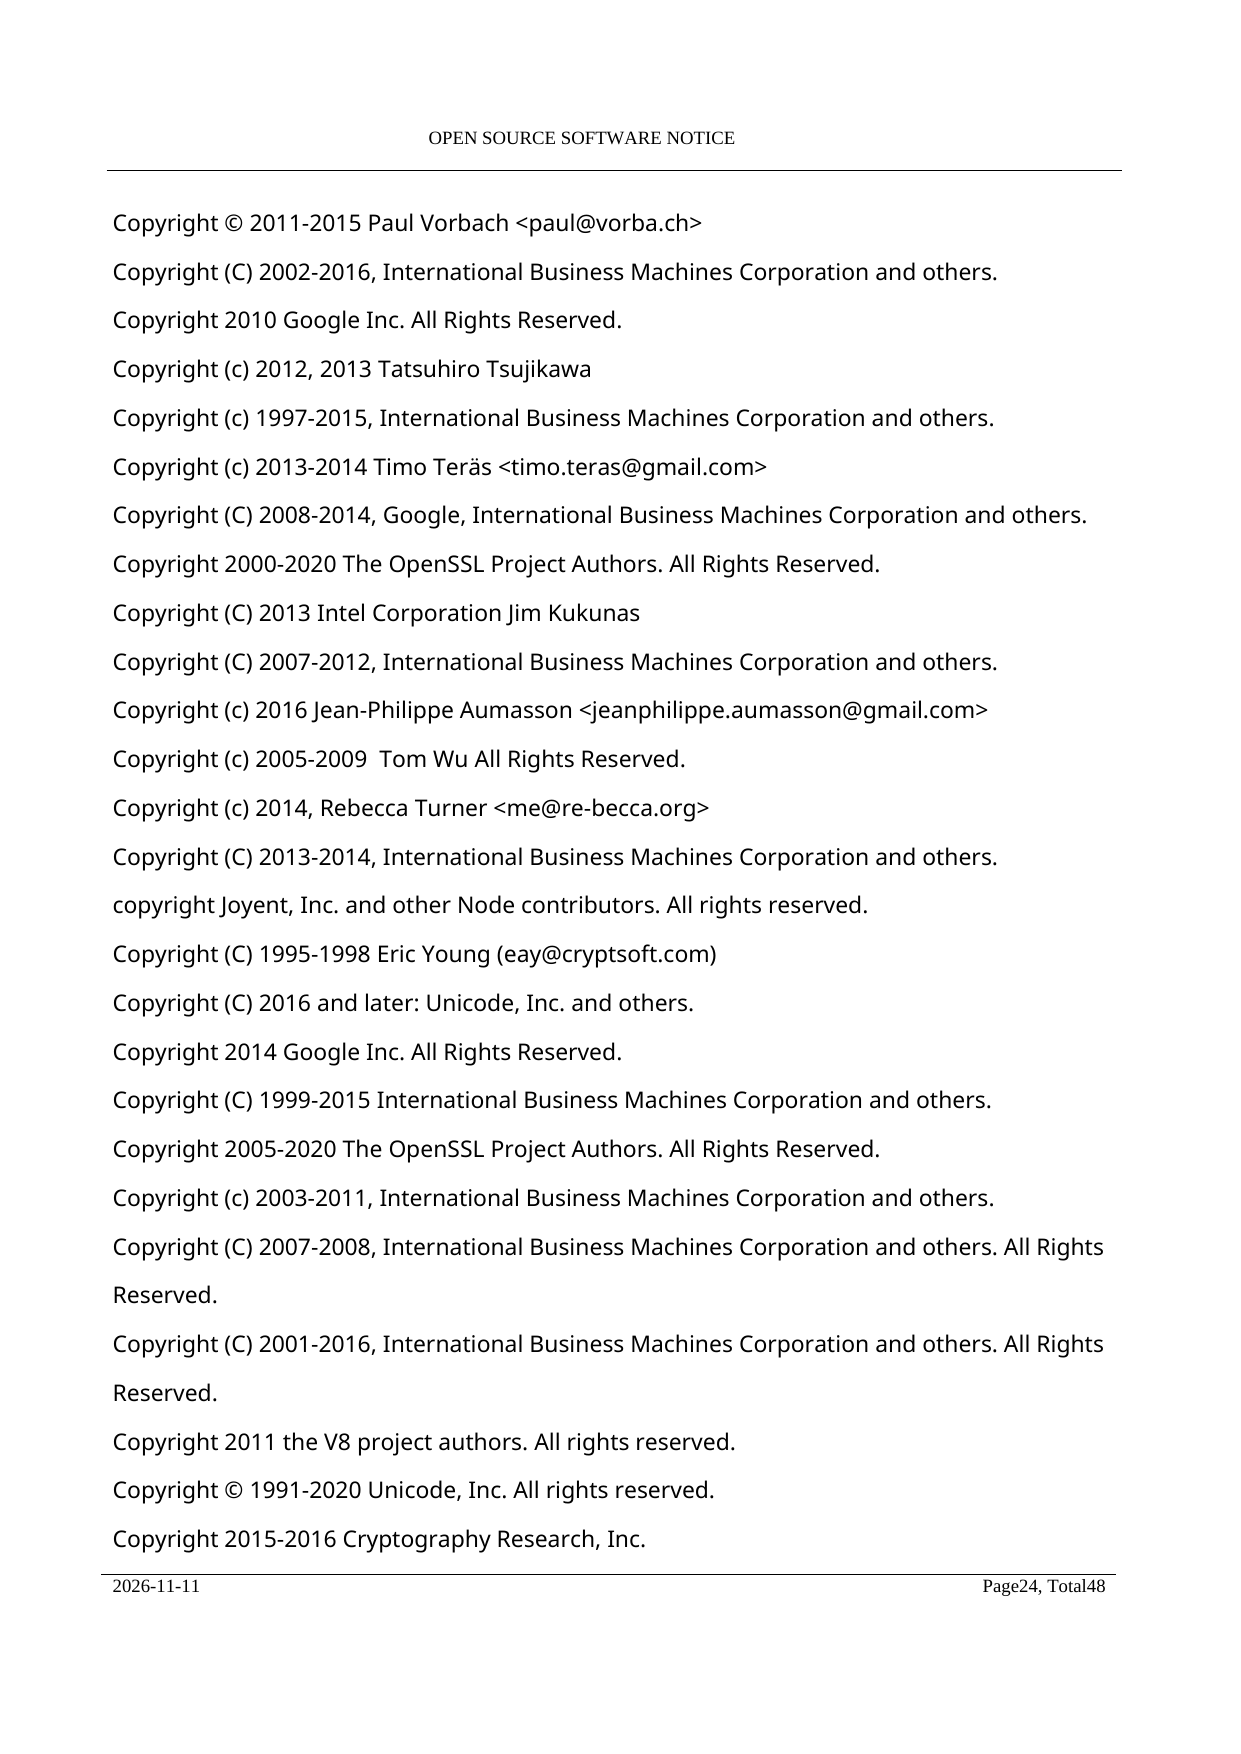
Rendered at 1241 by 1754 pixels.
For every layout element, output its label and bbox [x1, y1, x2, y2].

text [112, 206, 1128, 1555]
